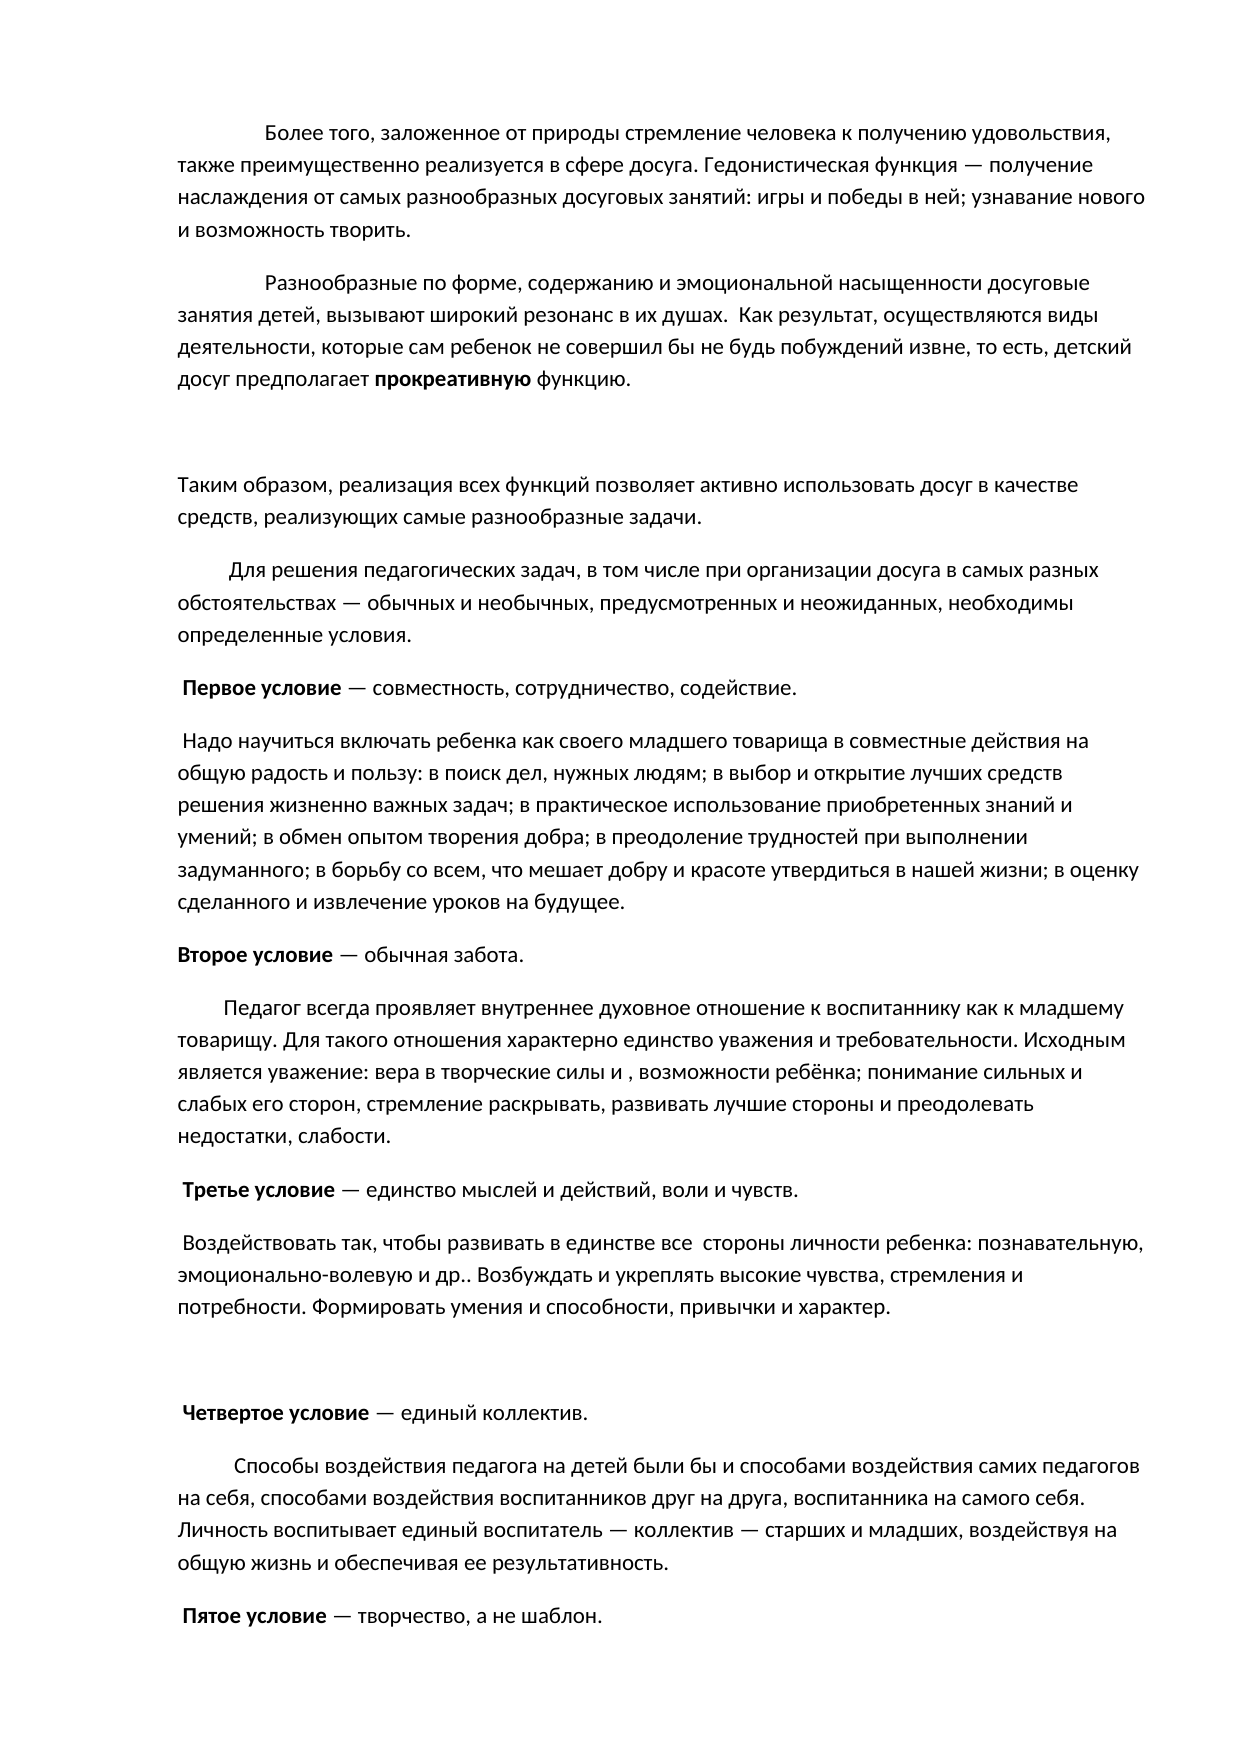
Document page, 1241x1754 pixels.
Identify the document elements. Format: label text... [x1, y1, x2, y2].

text Таким образом, реализация всех функций позволяет активно использовать досуг в качестве средств, реализующих самые разнообразные задачи. [177, 470, 1152, 531]
text Надо научиться включать ребенка как своего младшего товарища в совместные действия на общую радость и пользу: в поиск дел, нужных людям; в выбор и открытие лучших средств решения жизненно важных задач; в практическое использование приобретенных знаний и умений; в обмен опытом творения добра; в преодоление трудностей при выполнении задуманного; в борьбу со всем, что мешает добру и красоте утвердиться в нашей жизни; в оценку сделанного и извлечение уроков на будущее. [177, 726, 1152, 915]
text Третье условие — единство мыслей и действий, воли и чувств. [177, 1175, 1152, 1203]
text Пятое условие — творчество, а не шаблон. [177, 1601, 1152, 1629]
text Более того, заложенное от природы стремление человека к получению удовольствия, также преимущественно реализуется в сфере досуга. Гедонистическая функция — получение наслаждения от самых разнообразных досуговых занятий: игры и победы в ней; узнавание нового и возможность творить. [177, 118, 1152, 243]
text Для решения педагогических задач, в том числе при организации досуга в самых разных обстоятельствах — обычных и необычных, предусмотренных и неожиданных, необходимы определенные условия. [177, 556, 1152, 648]
text Разнообразные по форме, содержанию и эмоциональной насыщенности досуговые занятия детей, вызывают широкий резонанс в их душах. Как результат, осуществляются виды деятельности, которые сам ребенок не совершил бы не будь побуждений извне, то есть, детский досуг предполагает прокреативную функцию. [177, 268, 1152, 392]
text Первое условие — совместность, сотрудничество, содействие. [177, 673, 1152, 701]
text Воздействовать так, чтобы развивать в единстве все стороны личности ребенка: познавательную, эмоционально-волевую и др.. Возбуждать и укреплять высокие чувства, стремления и потребности. Формировать умения и способности, привычки и характер. [177, 1228, 1152, 1320]
text Способы воздействия педагога на детей были бы и способами воздействия самих педагогов на себя, способами воздействия воспитанников друг на друга, воспитанника на самого себя. Личность воспитывает единый воспитатель — коллектив — старших и младших, воздействуя на общую жизнь и обеспечивая ее результативность. [177, 1451, 1152, 1576]
text Педагог всегда проявляет внутреннее духовное отношение к воспитаннику как к младшему товарищу. Для такого отношения характерно единство уважения и требовательности. Исходным является уважение: вера в творческие силы и , возможности ребёнка; понимание сильных и слабых его сторон, стремление раскрывать, развивать лучшие стороны и преодолевать недостатки, слабости. [177, 993, 1152, 1150]
text Четвертое условие — единый коллектив. [177, 1398, 1152, 1426]
text Второе условие — обычная забота. [177, 940, 1152, 968]
